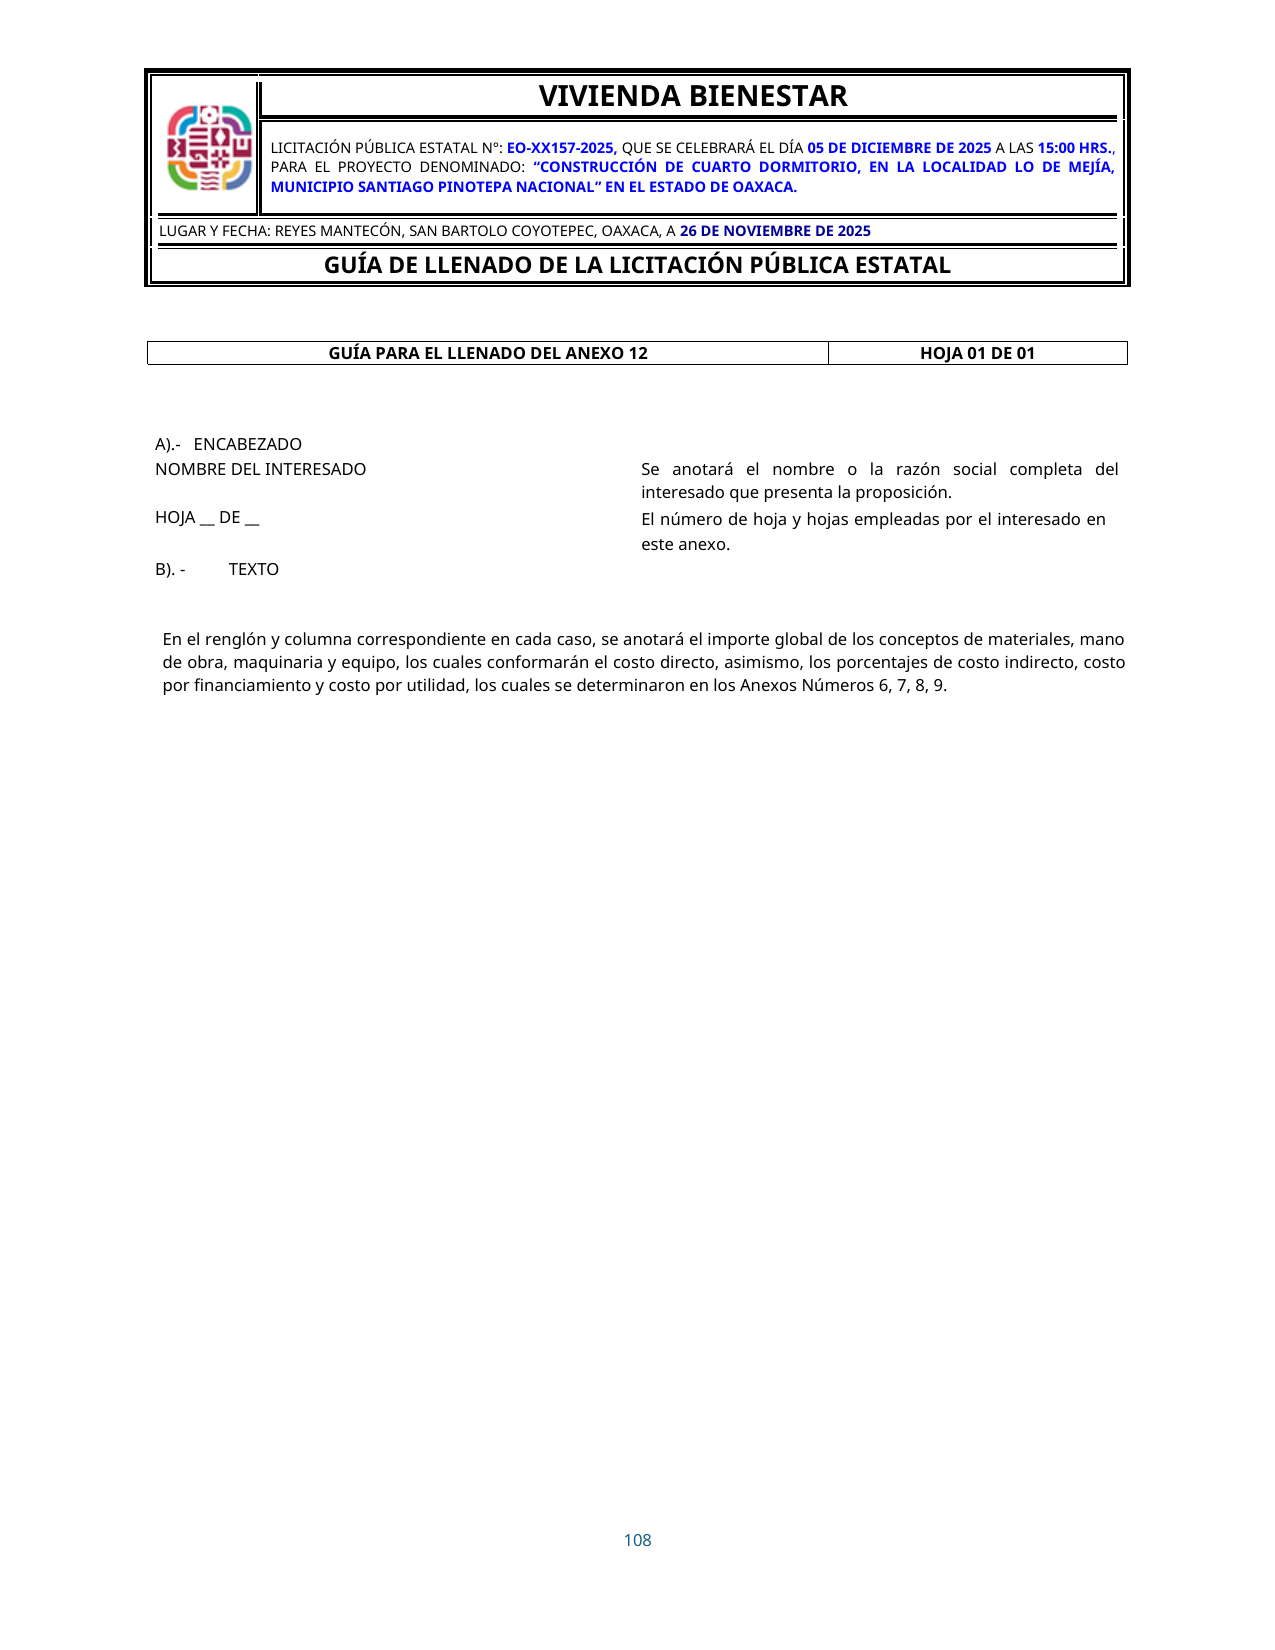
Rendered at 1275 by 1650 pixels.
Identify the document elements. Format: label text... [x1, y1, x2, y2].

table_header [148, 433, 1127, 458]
picture [156, 97, 256, 196]
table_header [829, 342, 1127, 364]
picture [258, 97, 263, 196]
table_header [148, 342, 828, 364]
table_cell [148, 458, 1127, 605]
text En el renglón y columna correspondiente en cada caso, se anotará el importe global de los conceptos de materiales, mano de obra, maquinaria y equipo, los cuales conformarán el costo directo, asimismo, los porcentajes de costo indirecto, costo por financiamiento y costo por utilidad, los cuales se determinaron en los Anexos Números 6, 7, 8, 9. [162, 628, 1127, 696]
